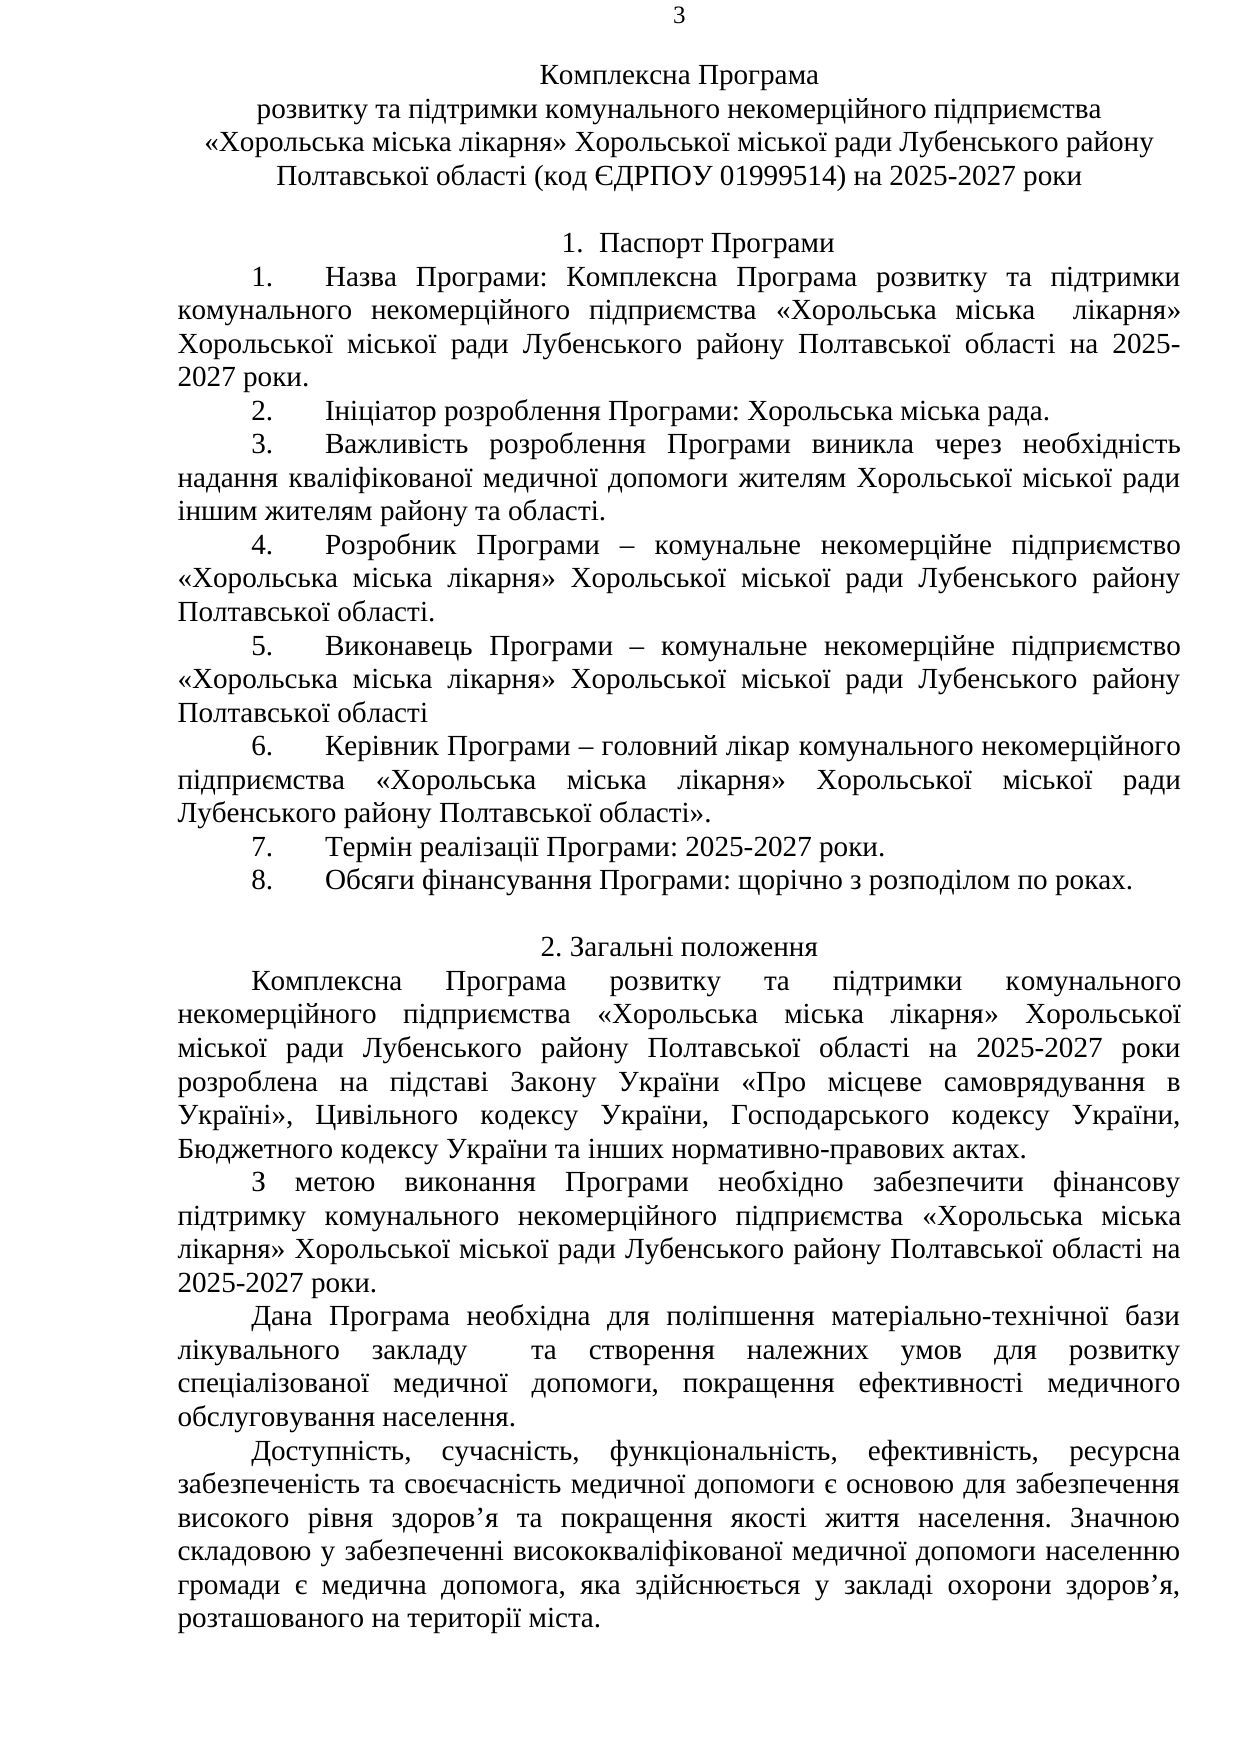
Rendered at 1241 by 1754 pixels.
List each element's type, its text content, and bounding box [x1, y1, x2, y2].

list Ініціатор розроблення Програми: Хорольська міська рада. [177, 393, 1181, 426]
text Комплексна Програма розвитку та підтримки комунального некомерційного підприємства «Хорольська міська лікарня» Хорольської міської ради Лубенського району Полтавської області на 2025-2027 роки розроблена на підставі Закону України «Про місцеве самоврядування в Україні», Цивільного кодексу України, Господарського кодексу України, Бюджетного кодексу України та інших нормативно-правових актах. [177, 963, 1181, 1164]
list Назва Програми: Комплексна Програма розвитку та підтримки комунального некомерційного підприємства «Хорольська міська лікарня» Хорольської міської ради Лубенського району Полтавської області на 2025-2027 роки. [177, 259, 1181, 393]
text Комплексна Програма [177, 57, 1181, 91]
list Термін реалізації Програми: 2025-2027 роки. [177, 829, 1181, 862]
list Паспорт Програми [215, 225, 1181, 259]
list Обсяги фінансування Програми: щорічно з розподілом по роках. [177, 862, 1181, 896]
text Дана Програма необхідна для поліпшення матеріально-технічної бази лікувального закладу та створення належних умов для розвитку спеціалізованої медичної допомоги, покращення ефективності медичного обслуговування населення. [177, 1298, 1181, 1433]
text Доступність, сучасність, функціональність, ефективність, ресурсна забезпеченість та своєчасність медичної допомоги є основою для забезпечення високого рівня здоров’я та покращення якості життя населення. Значною складовою у забезпеченні висококваліфікованої медичної допомоги населенню громади є медична допомога, яка здійснюється у закладі охорони здоров’я, розташованого на території міста. [177, 1433, 1181, 1634]
list Важливість розроблення Програми виникла через необхідність надання кваліфікованої медичної допомоги жителям Хорольської міської ради іншим жителям району та області. [177, 426, 1181, 527]
text розвитку та підтримки комунального некомерційного підприємства «Хорольська міська лікарня» Хорольської міської ради Лубенського району Полтавської області (код ЄДРПОУ 01999514) на 2025-2027 роки [177, 91, 1181, 192]
text 2. Загальні положення [177, 929, 1181, 963]
text З метою виконання Програми необхідно забезпечити фінансову підтримку комунального некомерційного підприємства «Хорольська міська лікарня» Хорольської міської ради Лубенського району Полтавської області на 2025-2027 роки. [177, 1164, 1181, 1298]
list Розробник Програми – комунальне некомерційне підприємство «Хорольська міська лікарня» Хорольської міської ради Лубенського району Полтавської області. [177, 527, 1181, 628]
list Керівник Програми – головний лікар комунального некомерційного підприємства «Хорольська міська лікарня» Хорольської міської ради Лубенського району Полтавської області». [177, 728, 1181, 829]
list Виконавець Програми – комунальне некомерційне підприємство «Хорольська міська лікарня» Хорольської міської ради Лубенського району Полтавської області [177, 628, 1181, 728]
